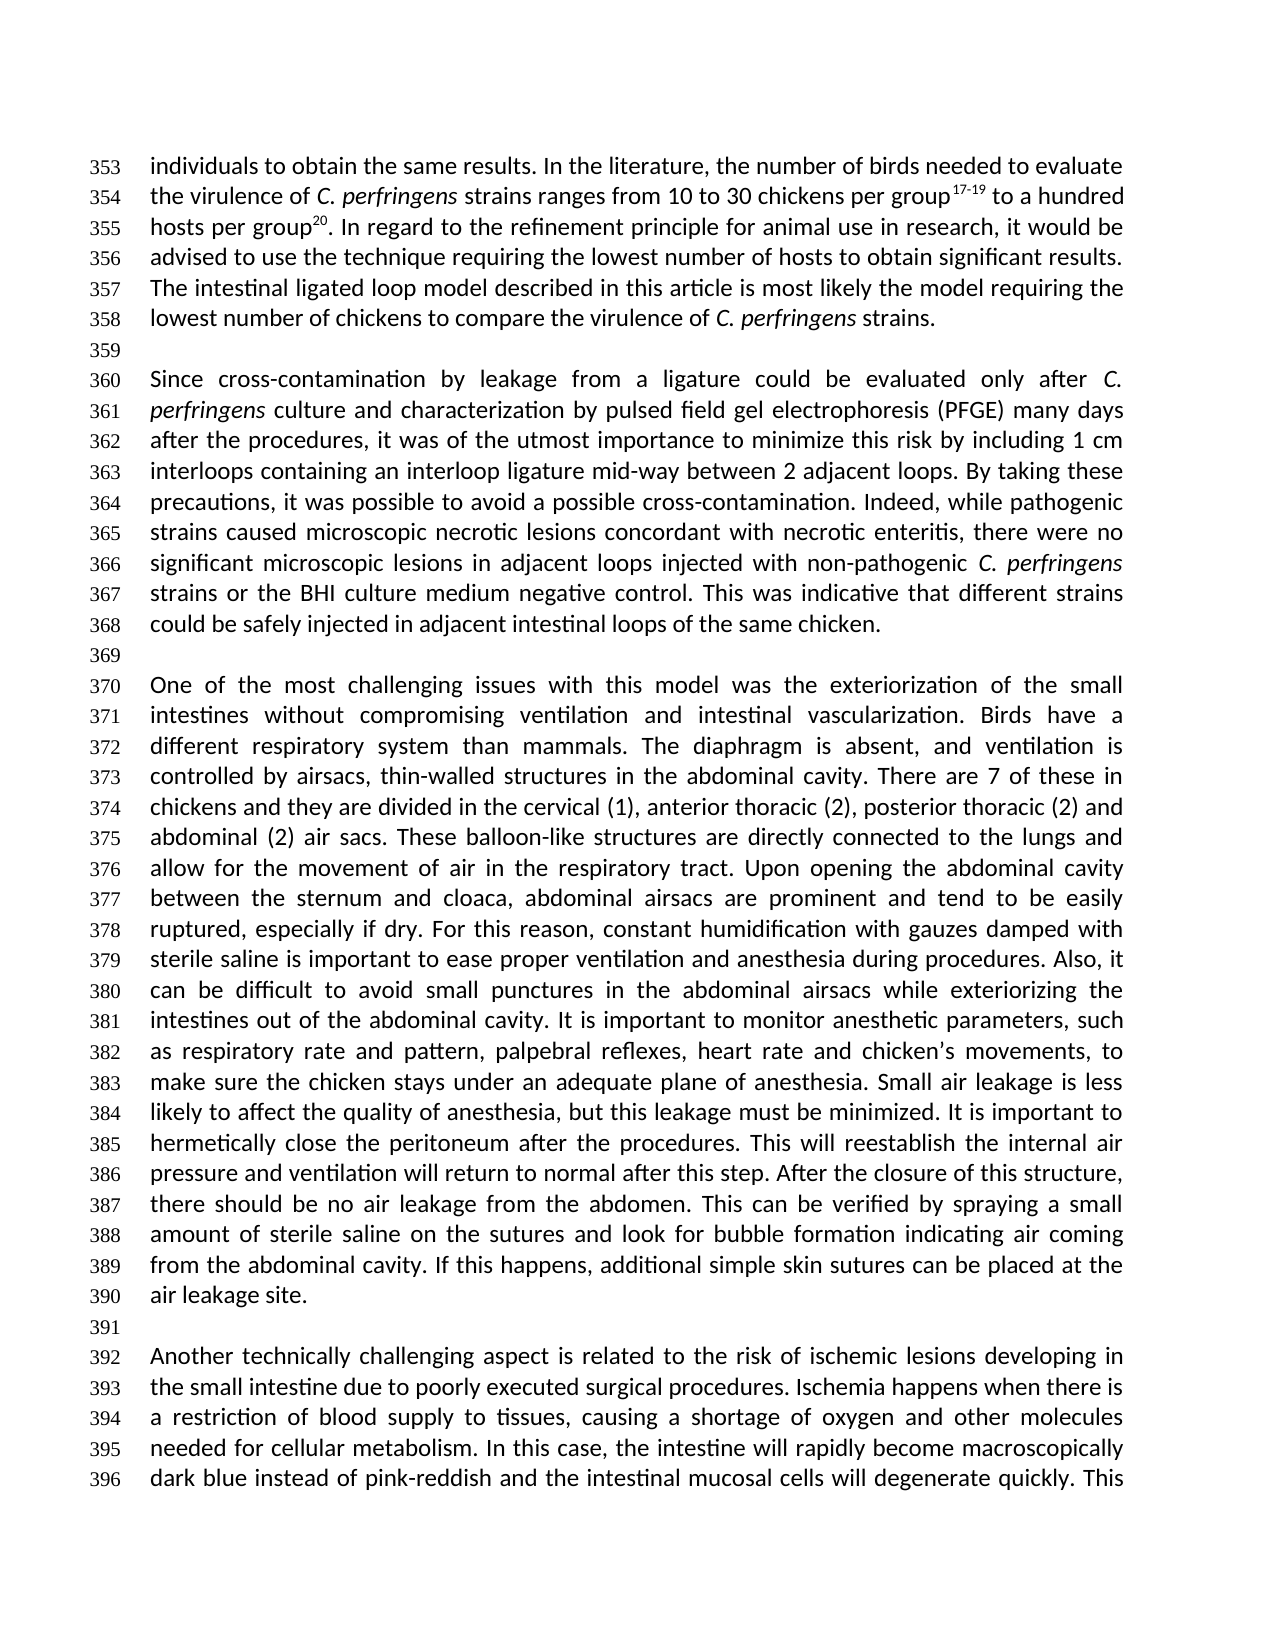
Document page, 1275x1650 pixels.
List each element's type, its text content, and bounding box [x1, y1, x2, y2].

text Since cross-contamination by leakage from a ligature could be evaluated only after C. perfringens culture and characterization by pulsed field gel electrophoresis (PFGE) many days after the procedures, it was of the utmost importance to minimize this risk by including 1 cm interloops containing an interloop ligature mid-way between 2 adjacent loops. By taking these precautions, it was possible to avoid a possible cross-contamination. Indeed, while pathogenic strains caused microscopic necrotic lesions concordant with necrotic enteritis, there were no significant microscopic lesions in adjacent loops injected with non-pathogenic C. perfringens strains or the BHI culture medium negative control. This was indicative that different strains could be safely injected in adjacent intestinal loops of the same chicken. [150, 364, 1125, 638]
text One of the most challenging issues with this model was the exteriorization of the small intestines without compromising ventilation and intestinal vascularization. Birds have a different respiratory system than mammals. The diaphragm is absent, and ventilation is controlled by airsacs, thin-walled structures in the abdominal cavity. There are 7 of these in chickens and they are divided in the cervical (1), anterior thoracic (2), posterior thoracic (2) and abdominal (2) air sacs. These balloon-like structures are directly connected to the lungs and allow for the movement of air in the respiratory tract. Upon opening the abdominal cavity between the sternum and cloaca, abdominal airsacs are prominent and tend to be easily ruptured, especially if dry. For this reason, constant humidification with gauzes damped with sterile saline is important to ease proper ventilation and anesthesia during procedures. Also, it can be difficult to avoid small punctures in the abdominal airsacs while exteriorizing the intestines out of the abdominal cavity. It is important to monitor anesthetic parameters, such as respiratory rate and pattern, palpebral reflexes, heart rate and chicken’s movements, to make sure the chicken stays under an adequate plane of anesthesia. Small air leakage is less likely to affect the quality of anesthesia, but this leakage must be minimized. It is important to hermetically close the peritoneum after the procedures. This will reestablish the internal air pressure and ventilation will return to normal after this step. After the closure of this structure, there should be no air leakage from the abdomen. This can be verified by spraying a small amount of sterile saline on the sutures and look for bubble formation indicating air coming from the abdominal cavity. If this happens, additional simple skin sutures can be placed at the air leakage site. [150, 669, 1125, 1310]
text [150, 1340, 1125, 1493]
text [150, 150, 1125, 333]
